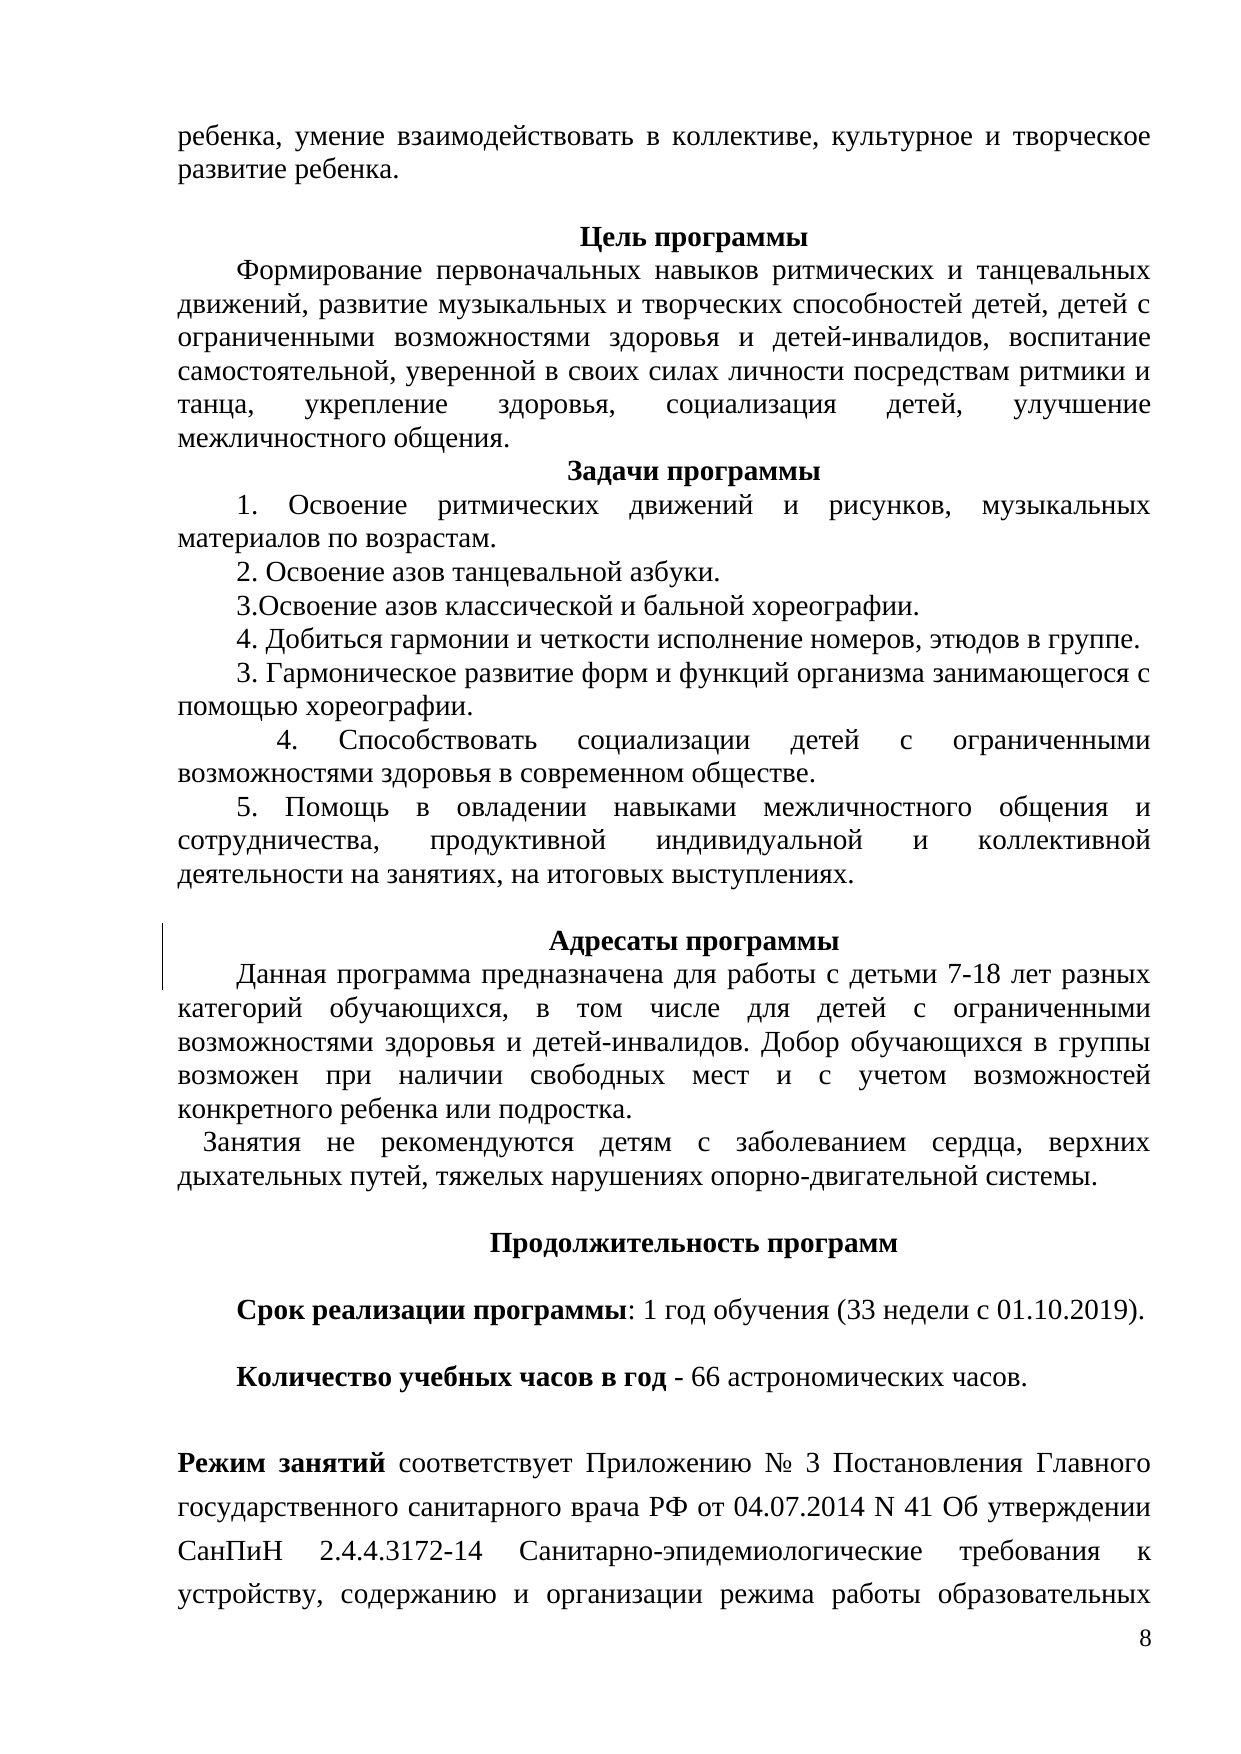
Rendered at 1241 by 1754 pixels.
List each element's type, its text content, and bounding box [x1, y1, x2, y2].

text 2. Освоение азов танцевальной азбуки. [177, 554, 1152, 588]
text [177, 1446, 1152, 1610]
text Количество учебных часов в год - 66 астрономических часов. [177, 1359, 1152, 1393]
text Адресаты программы [177, 923, 1152, 957]
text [177, 118, 1152, 185]
text 4. Способствовать социализации детей с ограниченными возможностями здоровья в современном обществе. [177, 722, 1152, 789]
text 1. Освоение ритмических движений и рисунков, музыкальных материалов по возрастам. [177, 487, 1152, 554]
text Формирование первоначальных навыков ритмических и танцевальных движений, развитие музыкальных и творческих способностей детей, детей с ограниченными возможностями здоровья и детей-инвалидов, воспитание самостоятельной, уверенной в своих силах личности посредствам ритмики и танца, укрепление здоровья, социализация детей, улучшение межличностного общения. [177, 252, 1152, 453]
text 3.Освоение азов классической и бальной хореографии. [177, 588, 1152, 621]
text Данная программа предназначена для работы с детьми 7-18 лет разных категорий обучающихся, в том числе для детей с ограниченными возможностями здоровья и детей-инвалидов. Добор обучающихся в группы возможен при наличии свободных мест и с учетом возможностей конкретного ребенка или подростка. [177, 957, 1152, 1124]
text Задачи программы [177, 453, 1152, 487]
text Занятия не рекомендуются детям с заболеванием сердца, верхних дыхательных путей, тяжелых нарушениях опорно-двигательной системы. [177, 1124, 1152, 1191]
text 3. Гармоническое развитие форм и функций организма занимающегося с помощью хореографии. [177, 655, 1152, 722]
text Срок реализации программы: 1 год обучения (33 недели с 01.10.2019). [177, 1292, 1152, 1326]
text 4. Добиться гармонии и четкости исполнение номеров, этюдов в группе. [177, 621, 1152, 655]
text 5. Помощь в овладении навыками межличностного общения и сотрудничества, продуктивной индивидуальной и коллективной деятельности на занятиях, на итоговых выступлениях. [177, 789, 1152, 889]
text Цель программы [177, 219, 1152, 252]
text Продолжительность программ [177, 1225, 1152, 1258]
